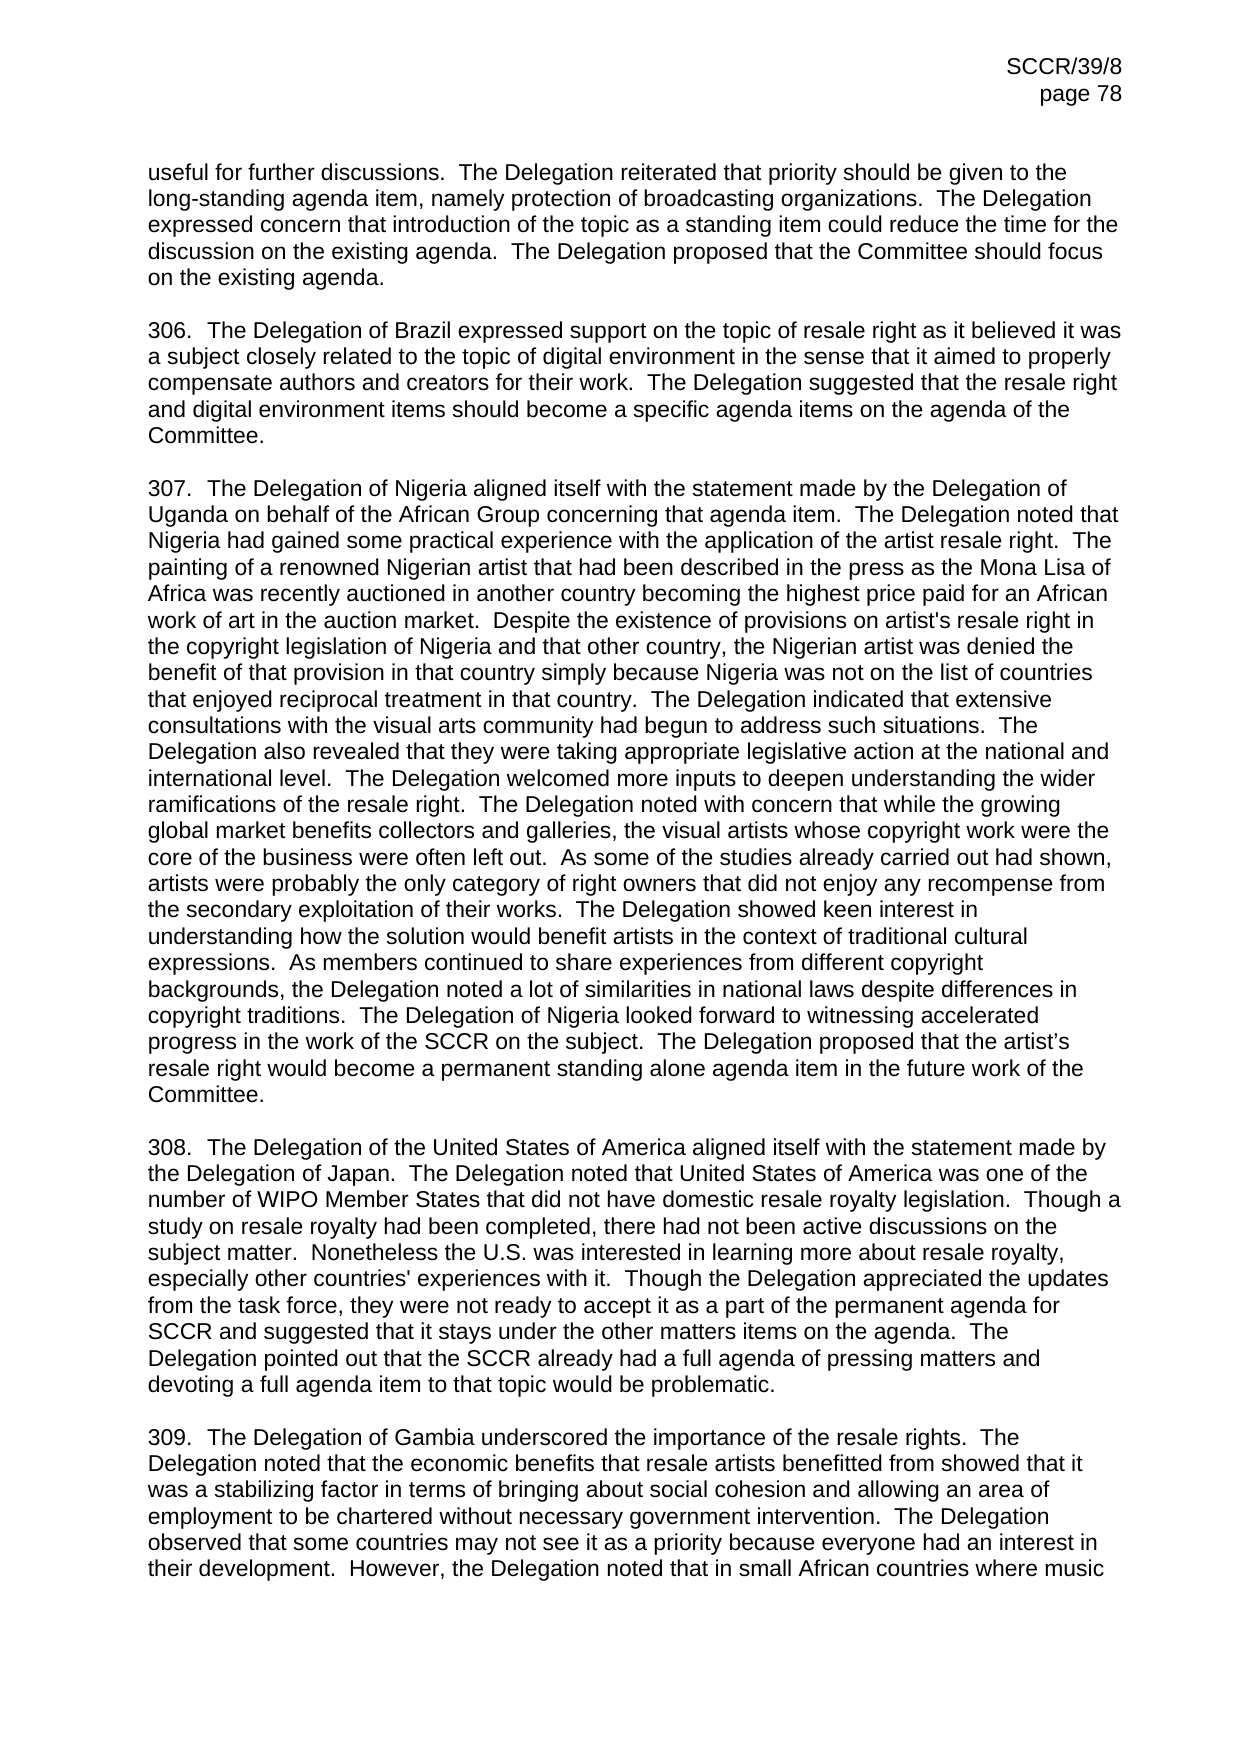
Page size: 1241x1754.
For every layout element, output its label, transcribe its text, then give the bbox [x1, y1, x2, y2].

list The Delegation of Nigeria aligned itself with the statement made by the Delegation of Uganda on behalf of the African Group concerning that agenda item. The Delegation noted that Nigeria had gained some practical experience with the application of the artist resale right. The painting of a renowned Nigerian artist that had been described in the press as the Mona Lisa of Africa was recently auctioned in another country becoming the highest price paid for an African work of art in the auction market. Despite the existence of provisions on artist's resale right in the copyright legislation of Nigeria and that other country, the Nigerian artist was denied the benefit of that provision in that country simply because Nigeria was not on the list of countries that enjoyed reciprocal treatment in that country. The Delegation indicated that extensive consultations with the visual arts community had begun to address such situations. The Delegation also revealed that they were taking appropriate legislative action at the national and international level. The Delegation welcomed more inputs to deepen understanding the wider ramifications of the resale right. The Delegation noted with concern that while the growing global market benefits collectors and galleries, the visual artists whose copyright work were the core of the business were often left out. As some of the studies already carried out had shown, artists were probably the only category of right owners that did not enjoy any recompense from the secondary exploitation of their works. The Delegation showed keen interest in understanding how the solution would benefit artists in the context of traditional cultural expressions. As members continued to share experiences from different copyright backgrounds, the Delegation noted a lot of similarities in national laws despite differences in copyright traditions. The Delegation of Nigeria looked forward to witnessing accelerated progress in the work of the SCCR on the subject. The Delegation proposed that the artist’s resale right would become a permanent standing alone agenda item in the future work of the Committee. [148, 475, 1122, 1107]
list The Delegation of the United States of America aligned itself with the statement made by the Delegation of Japan. The Delegation noted that United States of America was one of the number of WIPO Member States that did not have domestic resale royalty legislation. Though a study on resale royalty had been completed, there had not been active discussions on the subject matter. Nonetheless the U.S. was interested in learning more about resale royalty, especially other countries' experiences with it. Though the Delegation appreciated the updates from the task force, they were not ready to accept it as a part of the permanent agenda for SCCR and suggested that it stays under the other matters items on the agenda. The Delegation pointed out that the SCCR already had a full agenda of pressing matters and devoting a full agenda item to that topic would be problematic. [148, 1134, 1122, 1397]
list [148, 158, 1122, 290]
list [148, 1423, 1122, 1582]
list The Delegation of Brazil expressed support on the topic of resale right as it believed it was a subject closely related to the topic of digital environment in the sense that it aimed to properly compensate authors and creators for their work. The Delegation suggested that the resale right and digital environment items should become a specific agenda items on the agenda of the Committee. [148, 317, 1122, 448]
